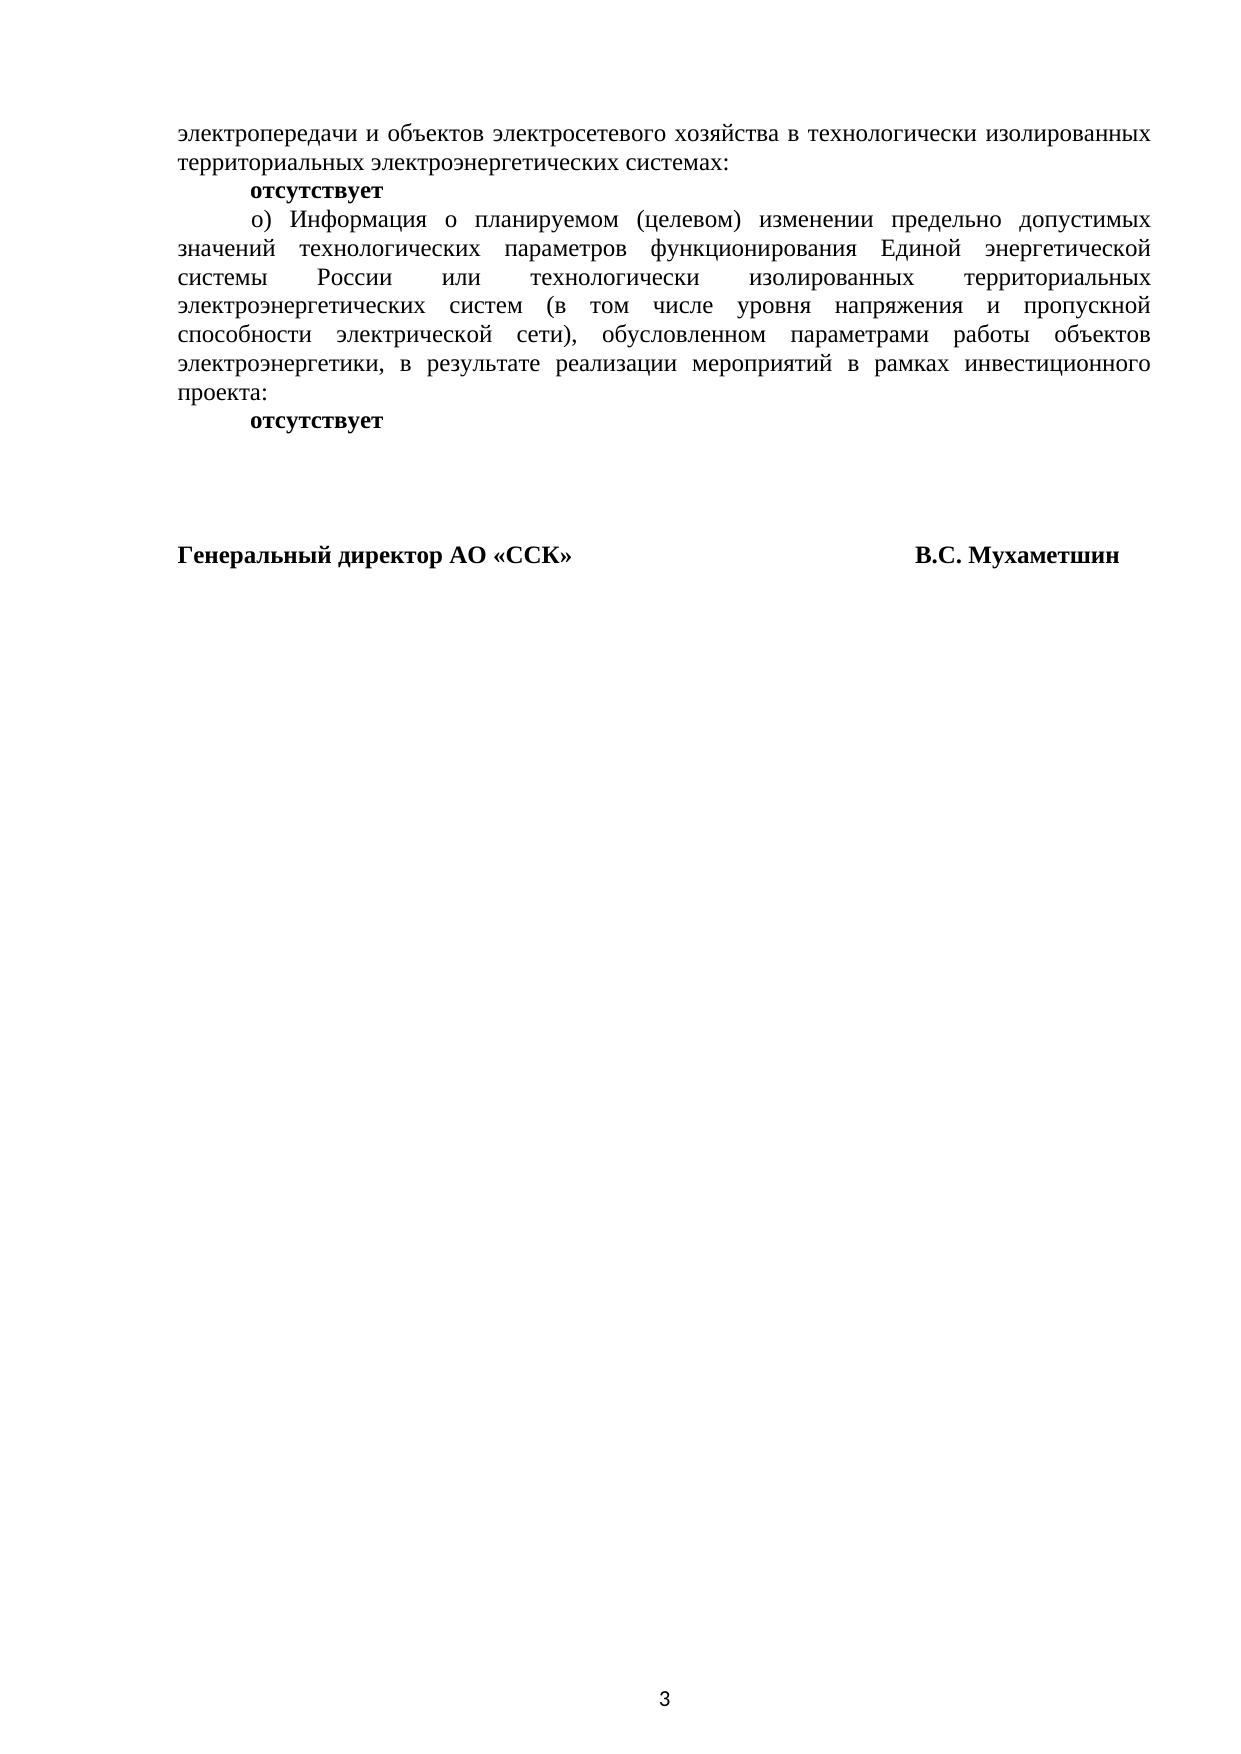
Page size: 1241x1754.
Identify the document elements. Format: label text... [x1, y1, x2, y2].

text Генеральный директор АО «ССК» В.С. Мухаметшин [177, 540, 1152, 569]
text отсутствует [177, 176, 1152, 204]
text о) Информация о планируемом (целевом) изменении предельно допустимых значений технологических параметров функционирования Единой энергетической системы России или технологически изолированных территориальных электроэнергетических систем (в том числе уровня напряжения и пропускной способности электрической сети), обусловленном параметрами работы объектов электроэнергетики, в результате реализации мероприятий в рамках инвестиционного проекта: [177, 204, 1152, 406]
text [177, 118, 1152, 176]
text отсутствует [177, 406, 1152, 434]
